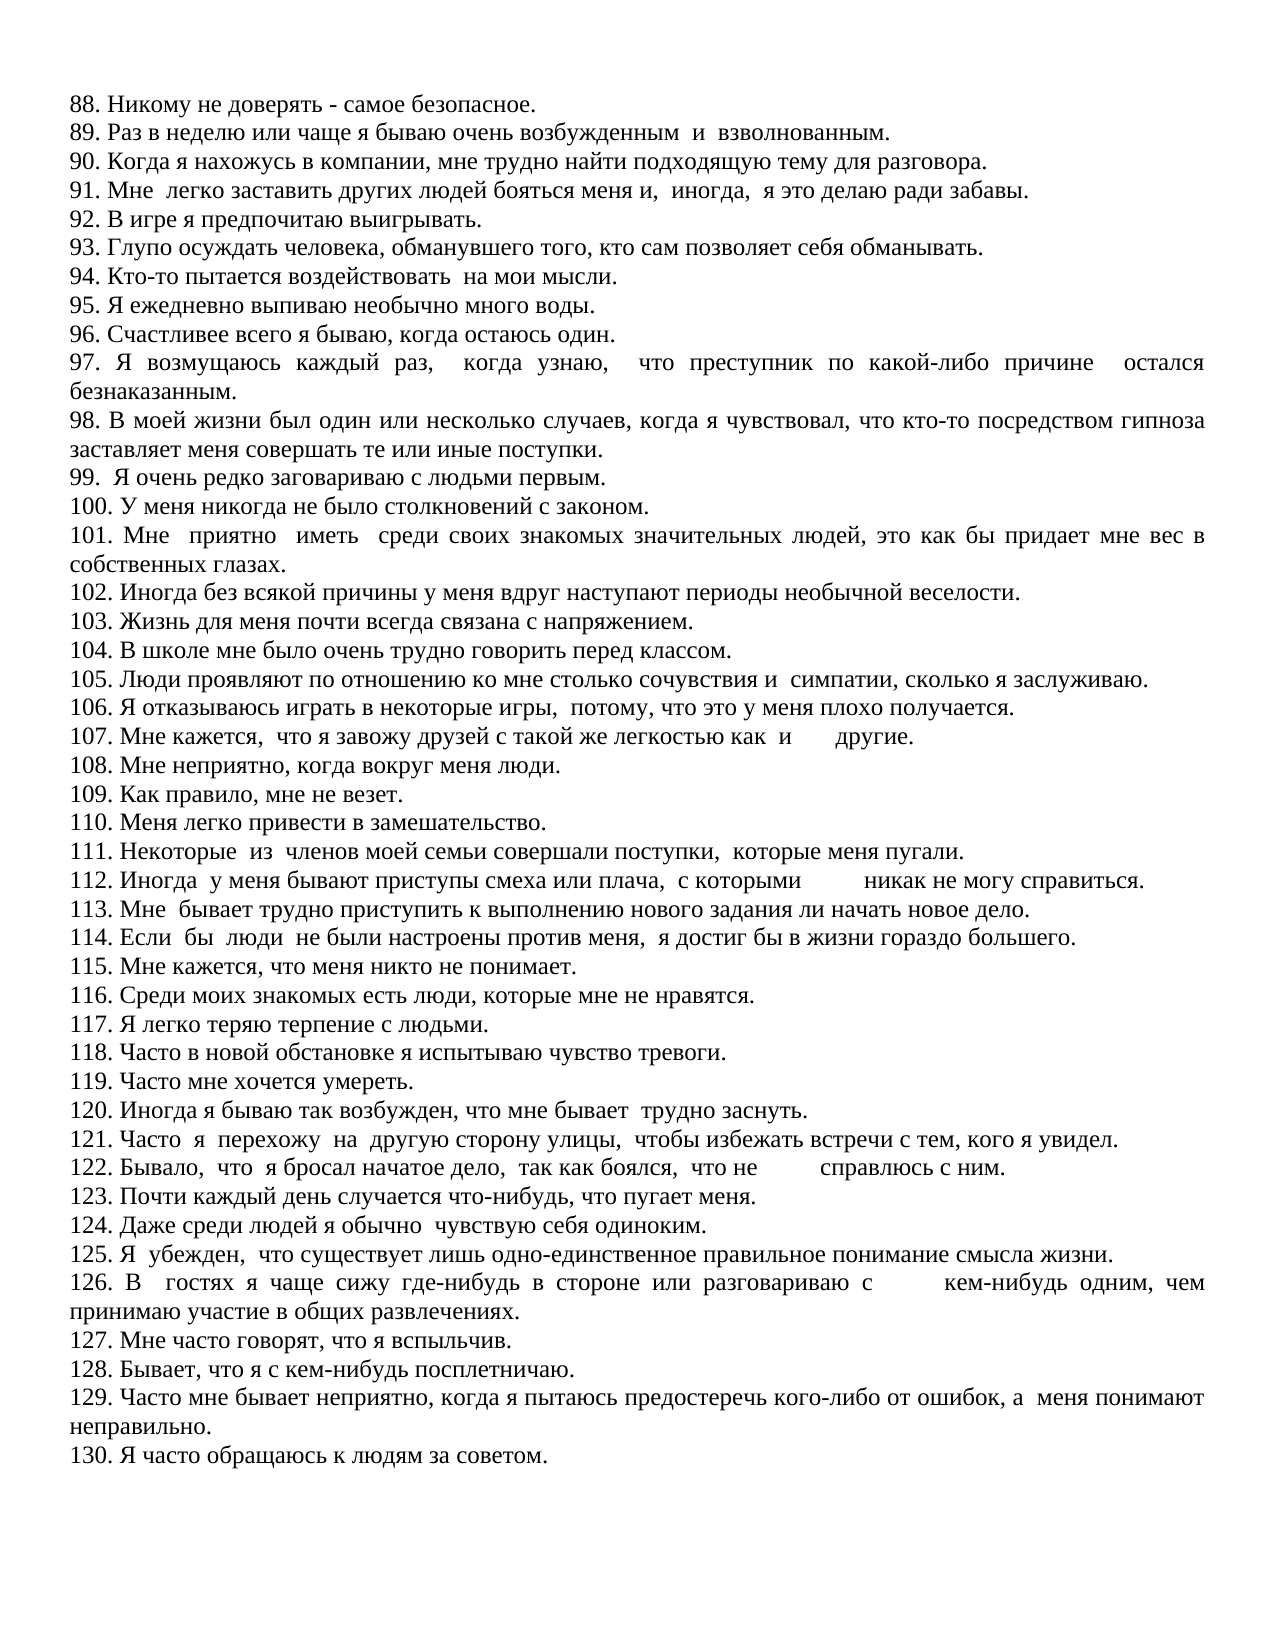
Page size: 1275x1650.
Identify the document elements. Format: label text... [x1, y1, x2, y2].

text 88. Никому не доверять - самое безопасное. [69, 89, 1206, 117]
text 111. Некоторые из членов моей семьи совершали поступки, которые меня пугали. [69, 836, 1206, 865]
text 110. Меня легко привести в замешательство. [69, 807, 1206, 836]
text 129. Часто мне бывает неприятно, когда я пытаюсь предостеречь кого-либо от ошибок, а меня понимают неправильно. [69, 1382, 1206, 1440]
text 106. Я отказываюсь играть в некоторые игры, потому, что это у меня плохо получается. [69, 692, 1206, 721]
text 95. Я ежедневно выпиваю необычно много воды. [69, 290, 1206, 319]
text 118. Часто в новой обстановке я испытываю чувство тревоги. [69, 1037, 1206, 1066]
text 93. Глупо осуждать человека, обманувшего того, кто сам позволяет себя обманывать. [69, 232, 1206, 261]
text 128. Бывает, что я с кем-нибудь посплетничаю. [69, 1354, 1206, 1382]
text 123. Почти каждый день случается что-нибудь, что пугает меня. [69, 1181, 1206, 1210]
text 117. Я легко теряю терпение с людьми. [69, 1009, 1206, 1037]
text 98. В моей жизни был один или несколько случаев, когда я чувствовал, что кто-то посредством гипноза заставляет меня совершать те или иные поступки. [69, 405, 1206, 462]
text 91. Мне легко заставить других людей бояться меня и, иногда, я это делаю ради забавы. [69, 175, 1206, 204]
text 99. Я очень редко заговариваю с людьми первым. [69, 462, 1206, 491]
text 114. Если бы люди не были настроены против меня, я достиг бы в жизни гораздо большего. [69, 922, 1206, 951]
text 116. Среди моих знакомых есть люди, которые мне не нравятся. [69, 980, 1206, 1009]
text 102. Иногда без всякой причины у меня вдруг наступают периоды необычной веселости. [69, 577, 1206, 606]
text 125. Я убежден, что существует лишь одно-единственное правильное понимание смысла жизни. [69, 1239, 1206, 1267]
text 92. В игре я предпочитаю выигрывать. [69, 204, 1206, 232]
text 94. Кто-то пытается воздействовать на мои мысли. [69, 261, 1206, 290]
text 127. Мне часто говорят, что я вспыльчив. [69, 1325, 1206, 1354]
text 119. Часто мне хочется умереть. [69, 1066, 1206, 1095]
text 100. У меня никогда не было столкновений с законом. [69, 491, 1206, 520]
text 90. Когда я нахожусь в компании, мне трудно найти подходящую тему для разговора. [69, 146, 1206, 175]
text 108. Мне неприятно, когда вокруг меня люди. [69, 750, 1206, 779]
text 130. Я часто обращаюсь к людям за советом. [69, 1440, 1206, 1469]
text 109. Как правило, мне не везет. [69, 779, 1206, 807]
text 103. Жизнь для меня почти всегда связана с напряжением. [69, 606, 1206, 635]
text 120. Иногда я бываю так возбужден, что мне бывает трудно заснуть. [69, 1095, 1206, 1124]
text 101. Мне приятно иметь среди своих знакомых значительных людей, это как бы придает мне вес в собственных глазах. [69, 520, 1206, 577]
text 122. Бывало, что я бросал начатое дело, так как боялся, что не справлюсь с ним. [69, 1152, 1206, 1181]
text 121. Часто я перехожу на другую сторону улицы, чтобы избежать встречи с тем, кого я увидел. [69, 1124, 1206, 1152]
text 96. Счастливее всего я бываю, когда остаюсь один. [69, 319, 1206, 347]
text 124. Даже среди людей я обычно чувствую себя одиноким. [69, 1210, 1206, 1239]
text 107. Мне кажется, что я завожу друзей с такой же легкостью как и другие. [69, 721, 1206, 750]
text 104. В школе мне было очень трудно говорить перед классом. [69, 635, 1206, 664]
text 112. Иногда у меня бывают приступы смеха или плача, с которыми никак не могу справиться. [69, 865, 1206, 894]
text 97. Я возмущаюсь каждый раз, когда узнаю, что преступник по какой-либо причине остался безнаказанным. [69, 347, 1206, 405]
text 126. В гостях я чаще сижу где-нибудь в стороне или разговариваю с кем-нибудь одним, чем принимаю участие в общих развлечениях. [69, 1267, 1206, 1325]
text 115. Мне кажется, что меня никто не понимает. [69, 951, 1206, 980]
text 89. Раз в неделю или чаще я бываю очень возбужденным и взволнованным. [69, 117, 1206, 146]
text 105. Люди проявляют по отношению ко мне столько сочувствия и симпатии, сколько я заслуживаю. [69, 664, 1206, 692]
text 113. Мне бывает трудно приступить к выполнению нового задания ли начать новое дело. [69, 894, 1206, 922]
